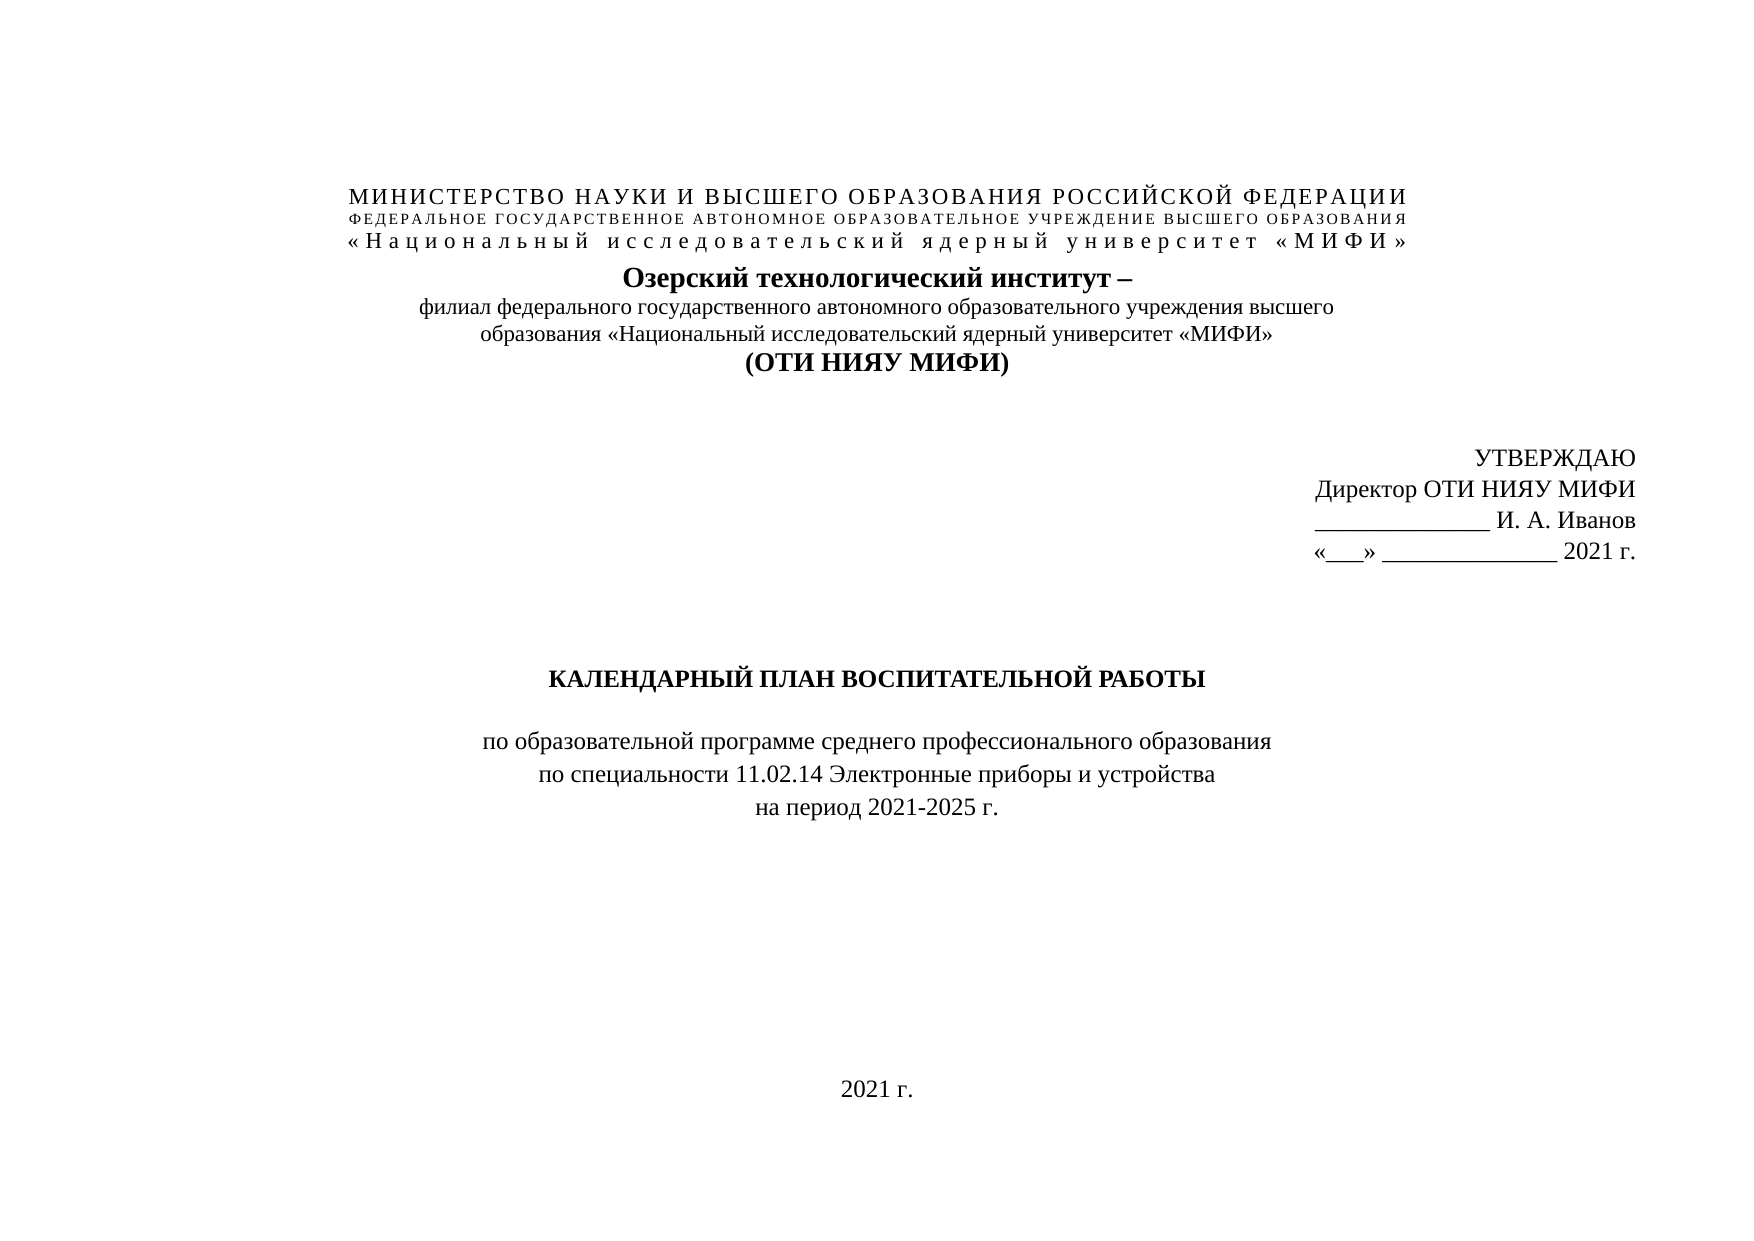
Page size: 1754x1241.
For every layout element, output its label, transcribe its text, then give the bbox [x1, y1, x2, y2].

text УТВЕРЖДАЮ [118, 443, 1636, 472]
text ______________ И. А. Иванов [118, 505, 1636, 534]
text Директор ОТИ НИЯУ МИФИ [118, 474, 1636, 503]
text по специальности 11.02.14 Электронные приборы и устройства [118, 759, 1636, 788]
text «___» ______________ . [118, 536, 1636, 565]
text 2021 г. [118, 1074, 1636, 1103]
table_cell Озерский технологический институт – филиал федерального государственного автономного образовательного учреждения высшего образования «Национальный исследовательский ядерный университет «МИФИ» (ОТИ НИЯУ МИФИ) [347, 260, 1407, 377]
text на период 2021-2025 г. [118, 792, 1636, 821]
text по образовательной программе среднего профессионального образования [118, 726, 1636, 755]
text КАЛЕНДАРНЫЙ ПЛАН ВОСПИТАТЕЛЬНОЙ РАБОТЫ [118, 664, 1636, 693]
table_header МИНИСТЕРСТВО НАУКИ И ВЫСШЕГО ОБРАЗОВАНИЯ РОССИЙСКОЙ ФЕДЕРАЦИИ федеральное государственное АВТОНОМНОЕ образовательное учреждение высшего образования «Национальный исследовательский ядерный университет «МИФИ» [347, 177, 1407, 260]
